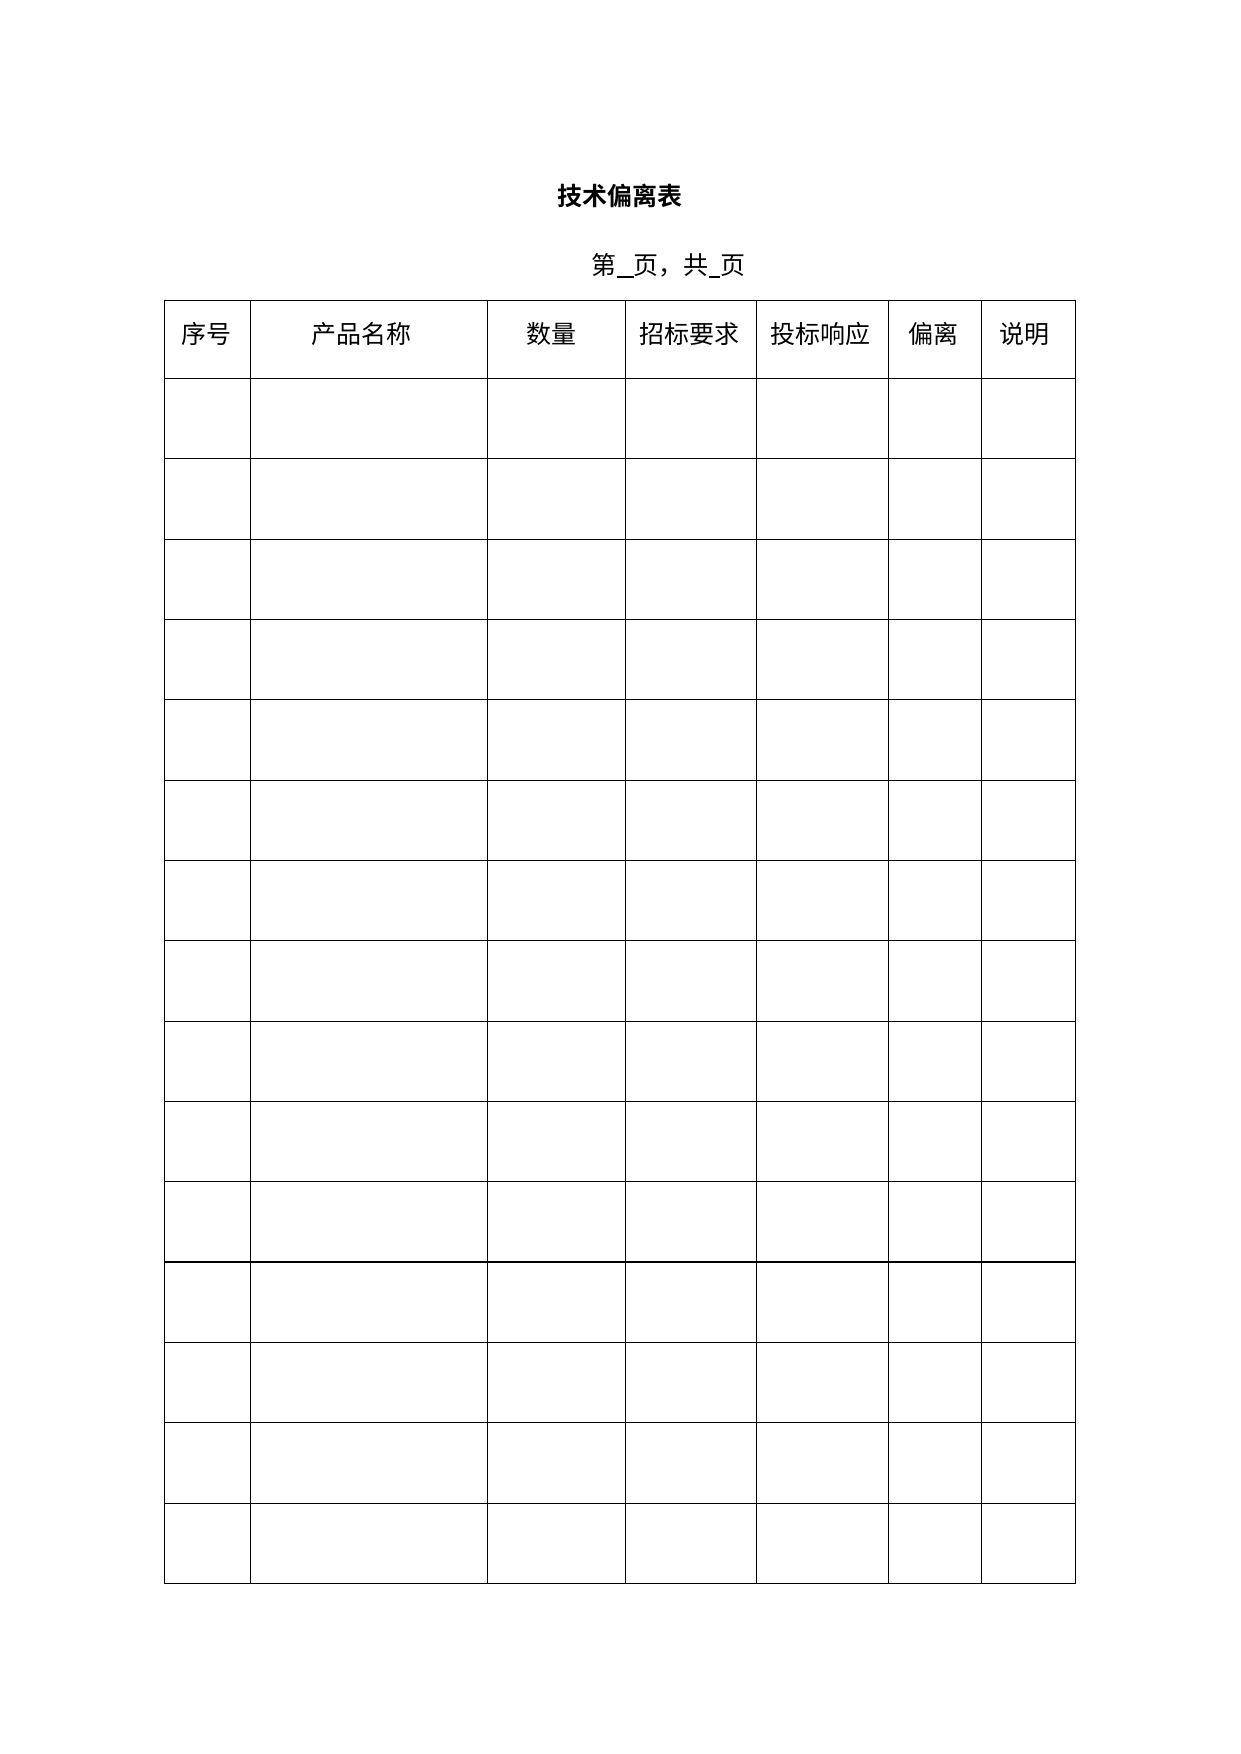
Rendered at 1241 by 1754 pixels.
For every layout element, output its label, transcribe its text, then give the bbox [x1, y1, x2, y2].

table_cell [488, 1263, 625, 1342]
table_cell [165, 1263, 250, 1342]
table_cell [626, 1343, 756, 1422]
table_cell [982, 540, 1075, 619]
table_cell [251, 1263, 487, 1342]
table_cell [757, 941, 888, 1021]
table_cell [488, 1504, 625, 1583]
table_cell [757, 1102, 888, 1181]
table_cell [889, 781, 981, 860]
table_cell [889, 941, 981, 1021]
table_cell [982, 1423, 1075, 1502]
table_cell [982, 861, 1075, 940]
table_cell [757, 1423, 888, 1502]
table_cell [889, 540, 981, 619]
table_cell [889, 459, 981, 539]
table_cell [251, 781, 487, 860]
table_cell [626, 861, 756, 940]
table_cell [165, 1423, 250, 1502]
table_cell [488, 620, 625, 699]
table_cell [165, 379, 250, 458]
table_cell [488, 459, 625, 539]
table_cell [165, 540, 250, 619]
table_cell [757, 781, 888, 860]
table_cell [626, 1182, 756, 1261]
table_cell [982, 1263, 1075, 1342]
table_cell [889, 379, 981, 458]
table_cell [626, 540, 756, 619]
table_cell [626, 700, 756, 779]
table_cell [757, 1263, 888, 1342]
table_cell [626, 1263, 756, 1342]
table_cell [982, 781, 1075, 860]
table_cell [982, 620, 1075, 699]
table_header 产品名称 [251, 301, 487, 378]
table_cell [488, 1182, 625, 1261]
table_cell [757, 1022, 888, 1101]
table_cell [251, 379, 487, 458]
table_cell [488, 379, 625, 458]
table_cell [251, 540, 487, 619]
table_cell [488, 540, 625, 619]
table_cell [488, 1102, 625, 1181]
table_header 投标响应 [757, 301, 888, 378]
table_cell [626, 620, 756, 699]
table_cell [251, 1423, 487, 1502]
table_header 序号 [165, 301, 250, 378]
table_cell [982, 459, 1075, 539]
table_cell [488, 1423, 625, 1502]
table_cell [165, 1504, 250, 1583]
table_cell [889, 861, 981, 940]
table_cell [165, 861, 250, 940]
table_cell [626, 1102, 756, 1181]
table_cell [165, 700, 250, 779]
table_cell [251, 1102, 487, 1181]
table_cell [251, 1343, 487, 1422]
table_cell [251, 1182, 487, 1261]
table_cell [757, 861, 888, 940]
table_cell [488, 781, 625, 860]
table_cell [889, 620, 981, 699]
table_cell [757, 1504, 888, 1583]
table_cell [889, 1102, 981, 1181]
table_cell [251, 1022, 487, 1101]
table_cell [165, 1022, 250, 1101]
table_cell [982, 379, 1075, 458]
table_cell [982, 1504, 1075, 1583]
table_cell [757, 1343, 888, 1422]
subtitle 技术偏离表 [187, 162, 1053, 227]
table_cell [982, 700, 1075, 779]
table_header 说明 [982, 301, 1075, 378]
table_cell [165, 459, 250, 539]
table_cell [757, 459, 888, 539]
table_cell [982, 1022, 1075, 1101]
table_cell [488, 1022, 625, 1101]
table_cell [757, 1182, 888, 1261]
table_cell [626, 459, 756, 539]
text 第 页，共 页 [187, 245, 1053, 281]
table_cell [982, 941, 1075, 1021]
table_cell [757, 700, 888, 779]
table_cell [488, 1343, 625, 1422]
table_cell [488, 861, 625, 940]
table_cell [251, 1504, 487, 1583]
table_cell [889, 1423, 981, 1502]
table_cell [488, 941, 625, 1021]
table_cell [889, 700, 981, 779]
table_cell [626, 941, 756, 1021]
table_cell [251, 861, 487, 940]
table_cell [165, 941, 250, 1021]
table_cell [251, 459, 487, 539]
table_cell [626, 781, 756, 860]
table_cell [757, 379, 888, 458]
table_cell [165, 1182, 250, 1261]
table_cell [889, 1504, 981, 1583]
table_header 招标要求 [626, 301, 756, 378]
table_cell [488, 700, 625, 779]
table_cell [626, 1504, 756, 1583]
table_header 偏离 [889, 301, 981, 378]
table_cell [889, 1263, 981, 1342]
table_cell [251, 700, 487, 779]
table_cell [165, 1102, 250, 1181]
table_cell [251, 941, 487, 1021]
table_cell [889, 1182, 981, 1261]
table_cell [982, 1102, 1075, 1181]
table_cell [626, 1022, 756, 1101]
table_cell [165, 1343, 250, 1422]
table_cell [626, 1423, 756, 1502]
table_cell [251, 620, 487, 699]
table_cell [889, 1022, 981, 1101]
table_cell [757, 620, 888, 699]
table_header 数量 [488, 301, 625, 378]
table_cell [626, 379, 756, 458]
table_cell [982, 1343, 1075, 1422]
table_cell [165, 620, 250, 699]
table_cell [889, 1343, 981, 1422]
table_cell [982, 1182, 1075, 1261]
table_cell [757, 540, 888, 619]
table_cell [165, 781, 250, 860]
